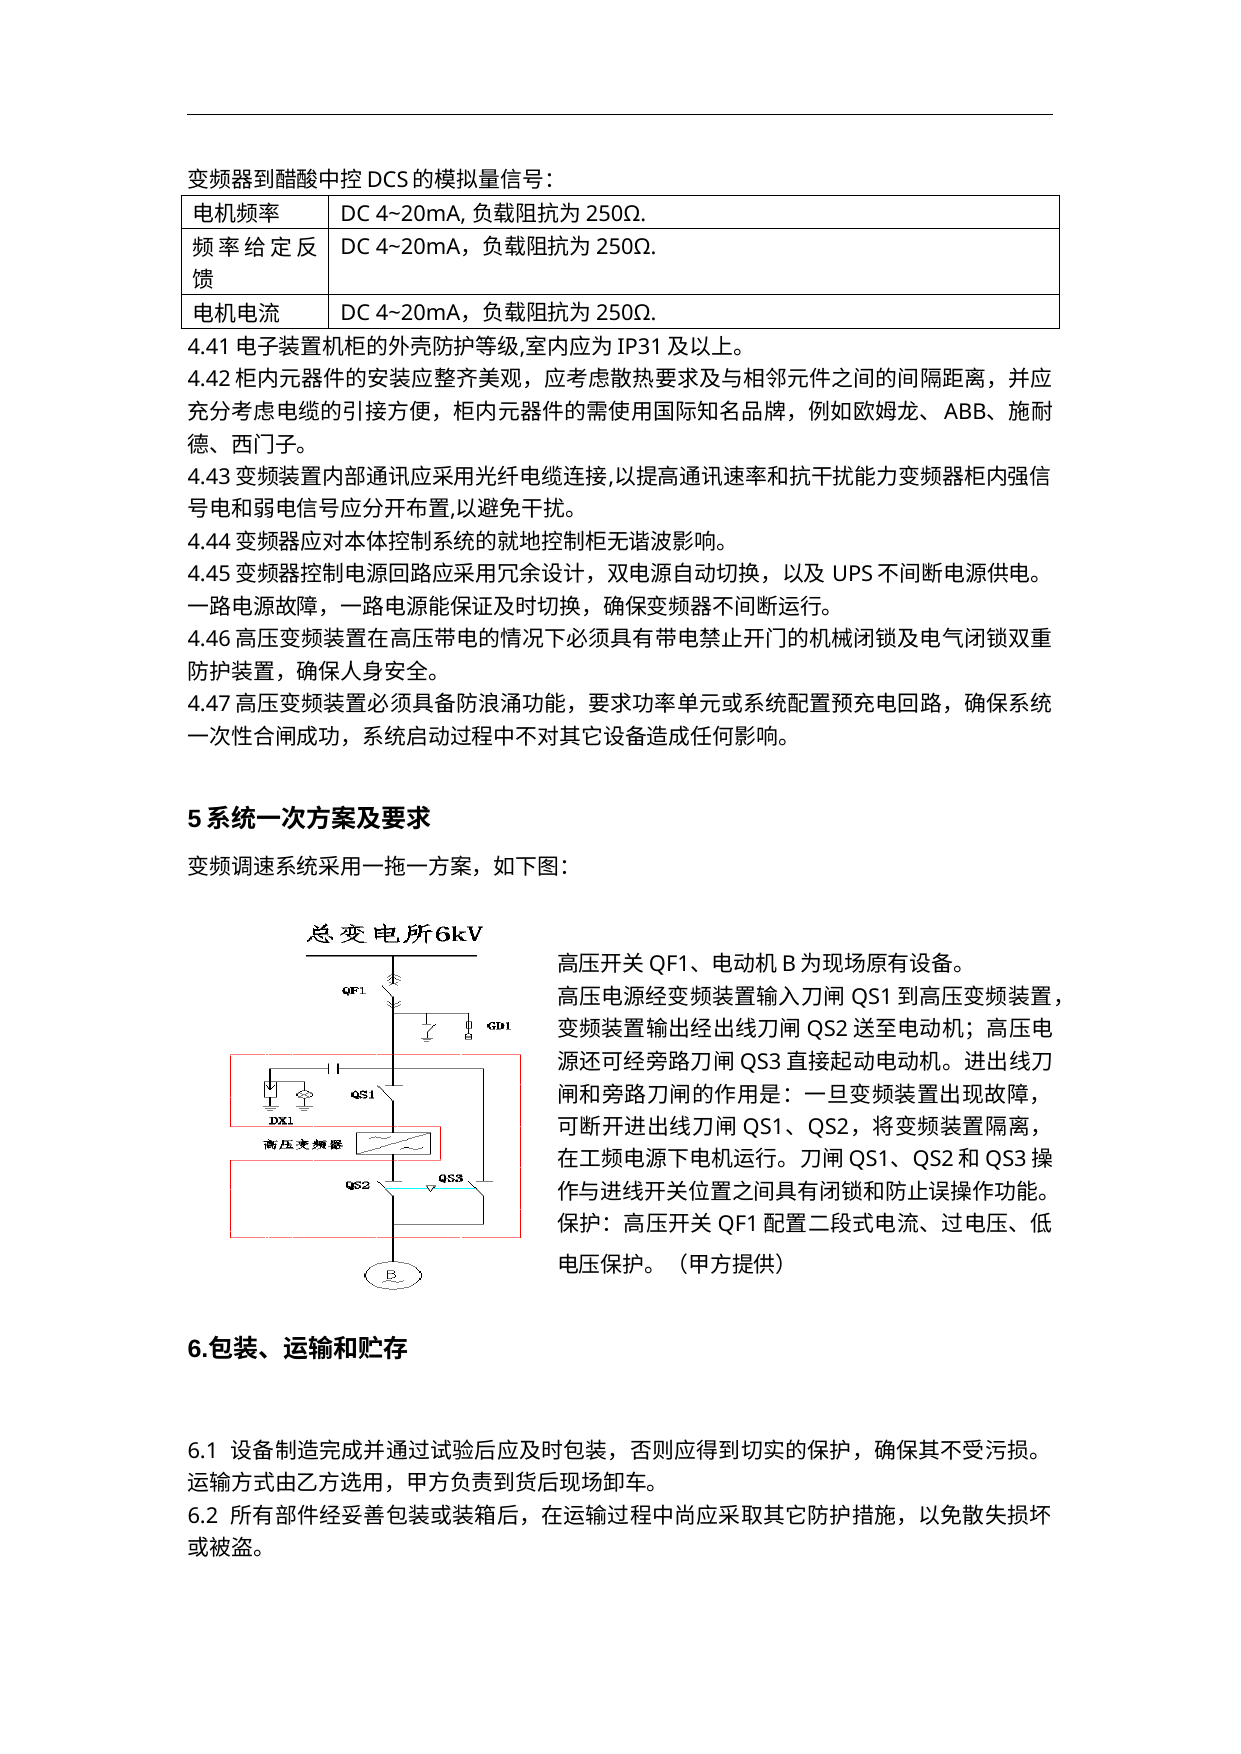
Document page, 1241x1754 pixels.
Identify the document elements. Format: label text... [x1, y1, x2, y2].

table_cell DC 4~20mA，负载阻抗为250Ω. [329, 295, 1059, 328]
table_cell 电机电流 [182, 295, 328, 328]
text 保护：高压开关QF1配置二段式电流、过电压、低电压保护。（甲方提供） [557, 1206, 1053, 1279]
text 6.2 所有部件经妥善包装或装箱后，在运输过程中尚应采取其它防护措施，以免散失损坏或被盗。 [187, 1497, 1053, 1562]
text 4.46高压变频装置在高压带电的情况下必须具有带电禁止开门的机械闭锁及电气闭锁双重防护装置，确保人身安全。 [187, 621, 1053, 686]
picture [187, 914, 557, 1301]
text 4.47高压变频装置必须具备防浪涌功能，要求功率单元或系统配置预充电回路，确保系统一次性合闸成功，系统启动过程中不对其它设备造成任何影响。 [187, 686, 1053, 751]
text 6.1 设备制造完成并通过试验后应及时包装，否则应得到切实的保护，确保其不受污损。运输方式由乙方选用，甲方负责到货后现场卸车。 [187, 1432, 1053, 1497]
text 4.41电子装置机柜的外壳防护等级,室内应为IP31及以上。 [187, 329, 1053, 361]
text 6.包装、运输和贮存 [187, 1314, 1053, 1379]
text 4.45变频器控制电源回路应采用冗余设计，双电源自动切换，以及UPS不间断电源供电。一路电源故障，一路电源能保证及时切换，确保变频器不间断运行。 [187, 556, 1053, 621]
table_cell DC 4~20mA，负载阻抗为250Ω. [329, 229, 1059, 294]
text 高压电源经变频装置输入刀闸QS1到高压变频装置，变频装置输出经出线刀闸QS2送至电动机；高压电源还可经旁路刀闸QS3直接起动电动机。进出线刀闸和旁路刀闸的作用是：一旦变频装置出现故障，可断开进出线刀闸QS1、QS2，将变频装置隔离，在工频电源下电机运行。刀闸QS1、QS2和QS3操作与进线开关位置之间具有闭锁和防止误操作功能。 [557, 979, 1053, 1206]
text 4.43变频装置内部通讯应采用光纤电缆连接,以提高通讯速率和抗干扰能力变频器柜内强信号电和弱电信号应分开布置,以避免干扰。 [187, 459, 1053, 524]
text 变频器到醋酸中控DCS的模拟量信号： [187, 162, 1053, 194]
text 变频调速系统采用一拖一方案，如下图： [187, 849, 1053, 881]
text 高压开关QF1、电动机B为现场原有设备。 [557, 946, 1053, 979]
table_header 电机频率 [182, 196, 328, 228]
text 4.42柜内元器件的安装应整齐美观，应考虑散热要求及与相邻元件之间的间隔距离，并应充分考虑电缆的引接方便，柜内元器件的需使用国际知名品牌，例如欧姆龙、ABB、施耐德、西门子。 [187, 361, 1053, 459]
table_header DC 4~20mA, 负载阻抗为250Ω. [329, 196, 1059, 228]
table_cell 频率给定反馈 [182, 229, 328, 294]
text 5系统一次方案及要求 [187, 784, 1053, 849]
text 4.44变频器应对本体控制系统的就地控制柜无谐波影响。 [187, 524, 1053, 556]
